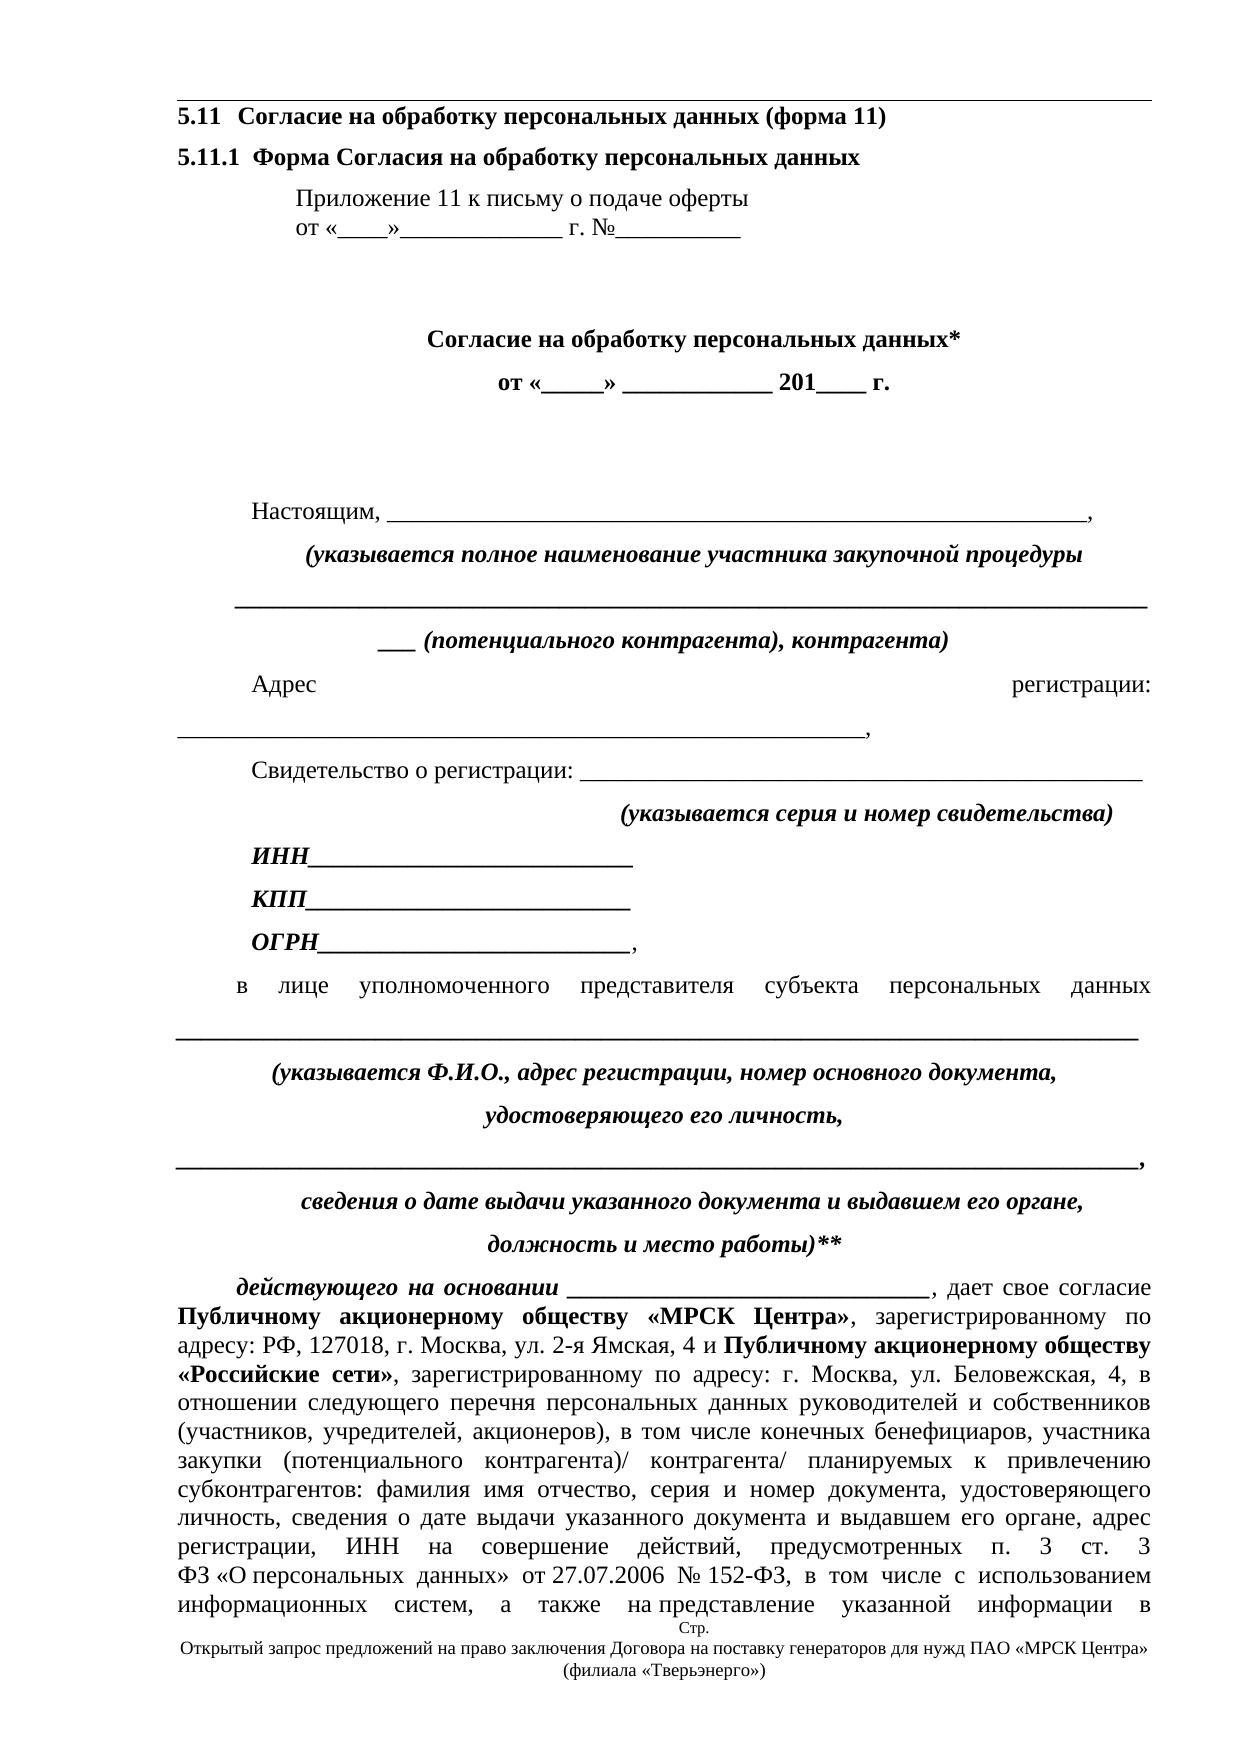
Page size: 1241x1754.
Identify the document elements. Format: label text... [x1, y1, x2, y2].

text ОГРН_________________________, [177, 927, 1152, 956]
text от «_____» ____________ 201____ г. [177, 367, 1152, 396]
text сведения о дате выдачи указанного документа и выдавшем его органе, должность и место работы)** [177, 1186, 1152, 1258]
text в лице уполномоченного представителя субъекта персональных данных _____________________________________________________________________________ [177, 971, 1152, 1042]
text Адрес регистрации: _______________________________________________________, [177, 669, 1152, 741]
text Свидетельство о регистрации: _____________________________________________ [251, 755, 1152, 784]
text Согласие на обработку персональных данных* [177, 324, 1152, 352]
text ИНН__________________________ [251, 841, 1152, 870]
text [177, 1272, 1152, 1617]
text (указывается Ф.И.О., адрес регистрации, номер основного документа, удостоверяющего его личность, [177, 1057, 1152, 1129]
text (указывается серия и номер свидетельства) [620, 798, 1152, 827]
text _____________________________________________________________________________, [177, 1143, 1152, 1172]
text Приложение 11 к письму о подаче оферты от «____»_____________ г. №__________ [295, 183, 1152, 241]
text ____________________________________________________________________________ (потенциального контрагента), контрагента) [177, 582, 1152, 654]
text Настоящим, ________________________________________________________, [177, 496, 1152, 525]
subtitle Форма Согласия на обработку персональных данных [177, 142, 1152, 171]
text (указывается полное наименование участника закупочной процедуры [177, 539, 1152, 568]
subtitle Согласие на обработку персональных данных (форма 11) [177, 101, 1152, 130]
text КПП__________________________ [177, 884, 1152, 913]
